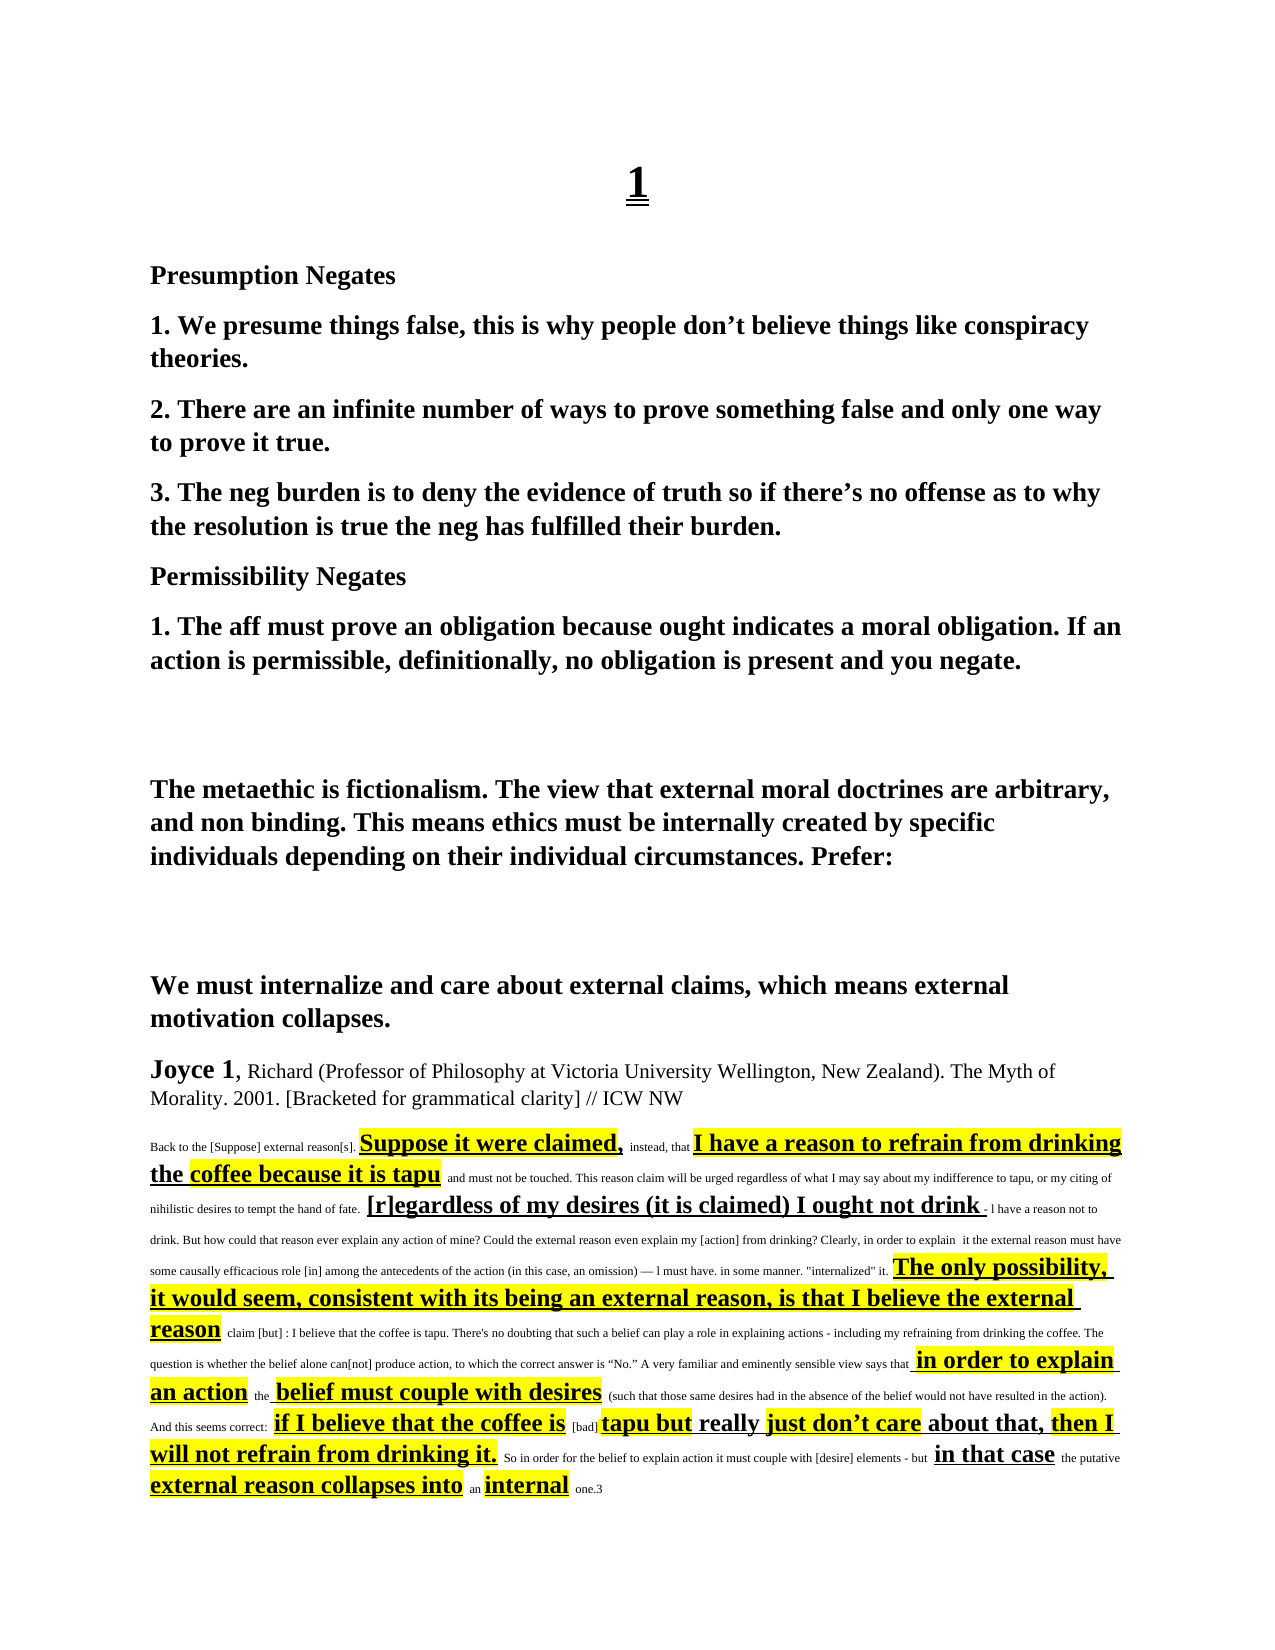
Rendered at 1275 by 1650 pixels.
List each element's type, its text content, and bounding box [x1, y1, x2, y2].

text Permissibility Negates [150, 560, 1125, 591]
text 1. The aff must prove an obligation because ought indicates a moral obligation. If an action is permissible, definitionally, no obligation is present and you negate. [150, 610, 1125, 675]
text 3. The neg burden is to deny the evidence of truth so if there’s no offense as to why the resolution is true the neg has fulfilled their burden. [150, 476, 1125, 541]
text Presumption Negates [150, 259, 1125, 290]
text 1. We presume things false, this is why people don’t believe things like conspiracy theories. [150, 309, 1125, 374]
text Joyce 1, Richard (Professor of Philosophy at Victoria University Wellington, New Zealand). The Myth of Morality. 2001. [Bracketed for grammatical clarity] // ICW NW [150, 1053, 1125, 1110]
text The metaethic is fictionalism. The view that external moral doctrines are arbitrary, and non binding. This means ethics must be internally created by specific individuals depending on their individual circumstances. Prefer: [150, 773, 1125, 871]
subtitle 1 [150, 154, 1125, 207]
text We must internalize and care about external claims, which means external motivation collapses. [150, 969, 1125, 1034]
text 2. There are an infinite number of ways to prove something false and only one way to prove it true. [150, 393, 1125, 457]
text Back to the [Suppose] external reason[s]. Suppose it were claimed, instead, that I have a reason to refrain from drinking the coffee because it is tapu and must not be touched. This reason claim will be urged regardless of what I may say about my indifference to tapu, or my citing of nihilistic desires to tempt the hand of fate. [r]egardless of my desires (it is claimed) I ought not drink - l have a reason not to drink. But how could that reason ever explain any action of mine? Could the external reason even explain my [action] from drinking? Clearly, in order to explain it the external reason must have some causally efficacious role [in] among the antecedents of the action (in this case, an omission) — l must have. in some manner. "internalized" it. The only possibility, it would seem, consistent with its being an external reason, is that I believe the external reason claim [but] : I believe that the coffee is tapu. There's no doubting that such a belief can play a role in explaining actions - including my refraining from drinking the coffee. The question is whether the belief alone can[not] produce action, to which the correct answer is “No.” A very familiar and eminently sensible view says that in order to explain an action the belief must couple with desires (such that those same desires had in the absence of the belief would not have resulted in the action). And this seems correct: if I believe that the coffee is [bad] tapu but really just don’t care about that, then I will not refrain from drinking it. So in order for the belief to explain action it must couple with [desire] elements - but in that case the putative external reason collapses into an internal one.3 [150, 1128, 1125, 1498]
